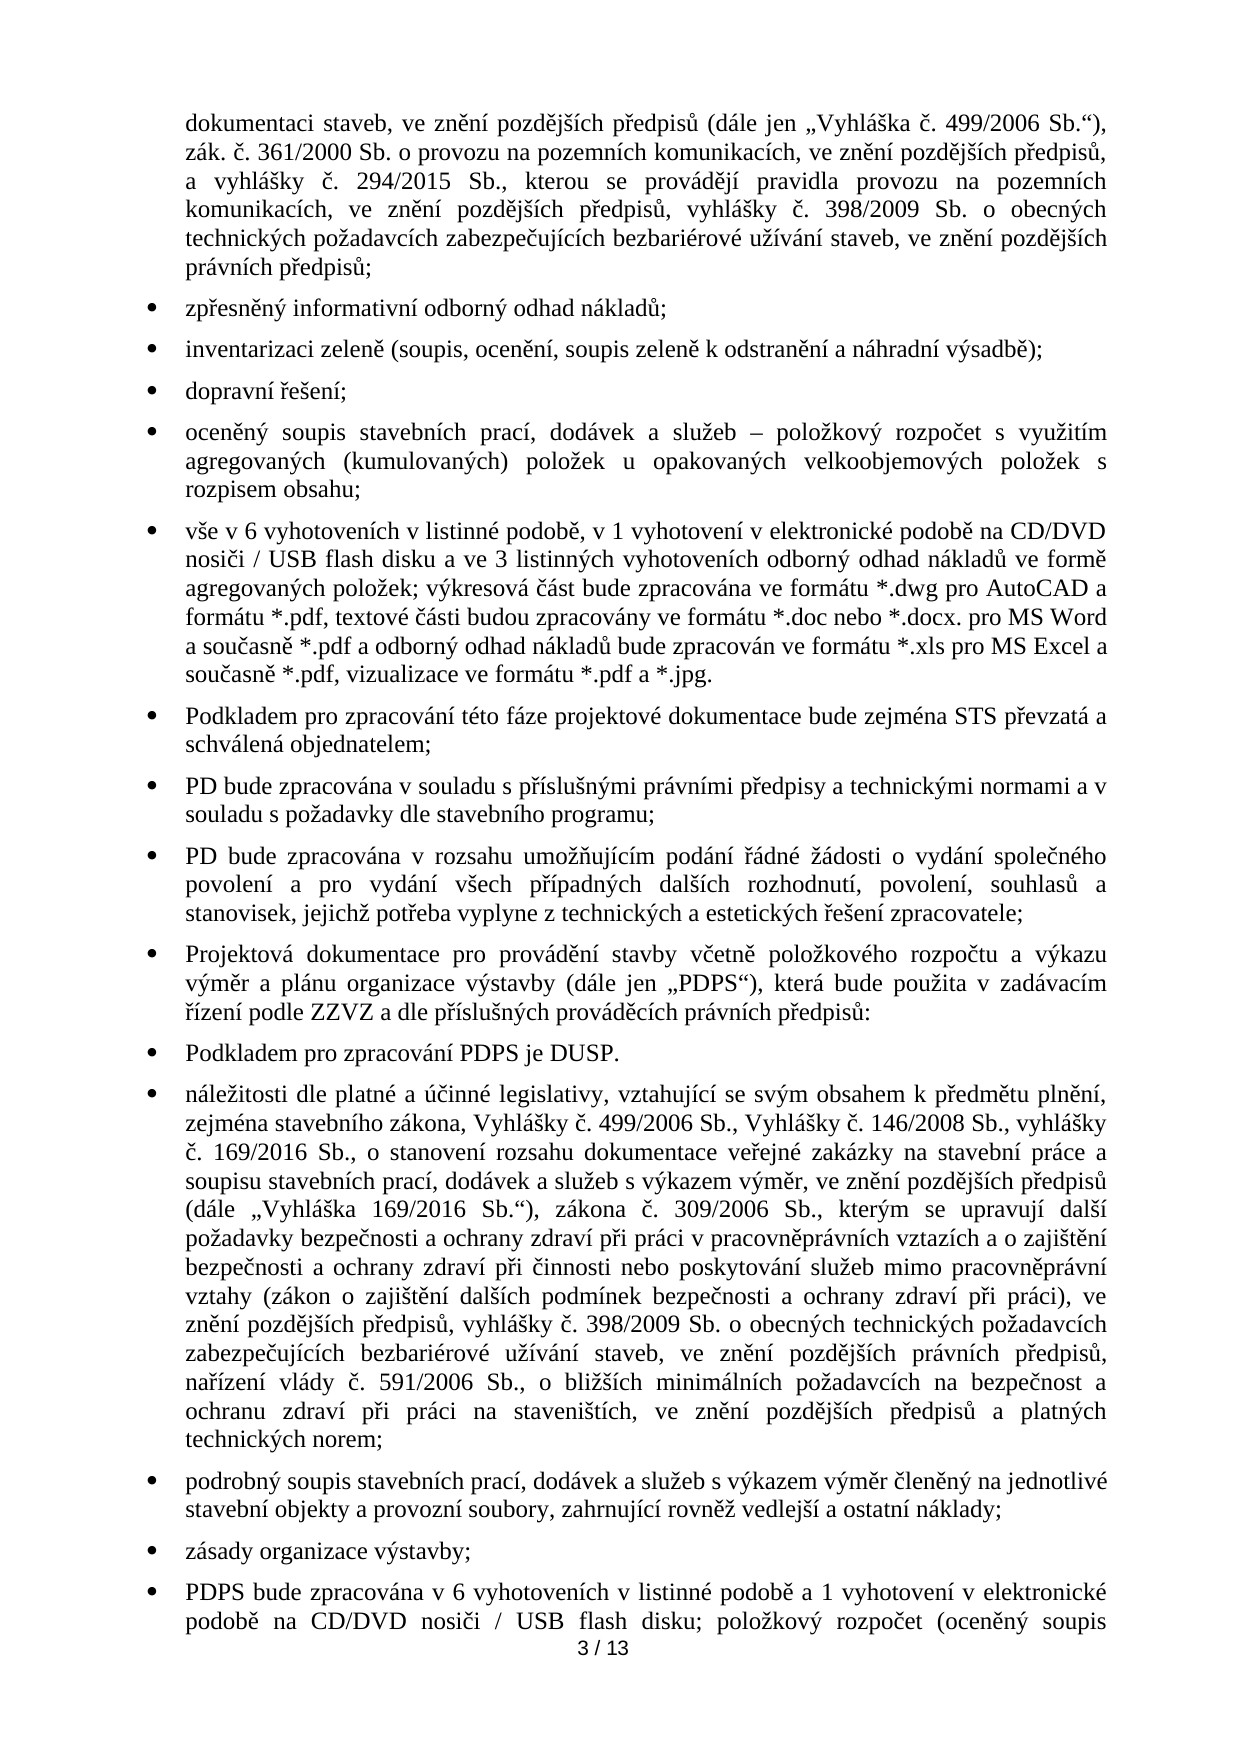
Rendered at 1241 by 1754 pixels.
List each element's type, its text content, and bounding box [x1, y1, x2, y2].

list PD bude zpracována v souladu s příslušnými právními předpisy a technickými normami a v souladu s požadavky dle stavebního programu; [148, 771, 1108, 828]
list vše v 6 vyhotoveních v listinné podobě, v 1 vyhotovení v elektronické podobě na CD/DVD nosiči / USB flash disku a ve 3 listinných vyhotoveních odborný odhad nákladů ve formě agregovaných položek; výkresová část bude zpracována ve formátu *.dwg pro AutoCAD a formátu *.pdf, textové části budou zpracovány ve formátu *.doc nebo *.docx. pro MS Word a současně *.pdf a odborný odhad nákladů bude zpracován ve formátu *.xls pro MS Excel a současně *.pdf, vizualizace ve formátu *.pdf a *.jpg. [148, 516, 1108, 688]
list oceněný soupis stavebních prací, dodávek a služeb – položkový rozpočet s využitím agregovaných (kumulovaných) položek u opakovaných velkoobjemových položek s rozpisem obsahu; [148, 417, 1108, 503]
list inventarizaci zeleně (soupis, ocenění, soupis zeleně k odstranění a náhradní výsadbě); [148, 334, 1108, 363]
list Podkladem pro zpracování PDPS je DUSP. [148, 1038, 1108, 1067]
list zásady organizace výstavby; [148, 1536, 1108, 1564]
list PD bude zpracována v rozsahu umožňujícím podání řádné žádosti o vydání společného povolení a pro vydání všech případných dalších rozhodnutí, povolení, souhlasů a stanovisek, jejichž potřeba vyplyne z technických a estetických řešení zpracovatele; [148, 841, 1108, 927]
list Projektová dokumentace pro provádění stavby včetně položkového rozpočtu a výkazu výměr a plánu organizace výstavby (dále jen „PDPS“), která bude použita v zadávacím řízení podle ZZVZ a dle příslušných prováděcích právních předpisů: [148, 939, 1108, 1026]
list podrobný soupis stavebních prací, dodávek a služeb s výkazem výměr členěný na jednotlivé stavební objekty a provozní soubory, zahrnující rovněž vedlejší a ostatní náklady; [148, 1466, 1108, 1523]
list Podkladem pro zpracování této fáze projektové dokumentace bude zejména STS převzatá a schválená objednatelem; [148, 701, 1108, 758]
list dopravní řešení; [148, 376, 1108, 404]
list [148, 108, 1108, 281]
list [148, 1577, 1108, 1634]
list zpřesněný informativní odborný odhad nákladů; [148, 293, 1108, 322]
list náležitosti dle platné a účinné legislativy, vztahující se svým obsahem k předmětu plnění, zejména stavebního zákona, Vyhlášky č. 499/2006 Sb., Vyhlášky č. 146/2008 Sb., vyhlášky č. 169/2016 Sb., o stanovení rozsahu dokumentace veřejné zakázky na stavební práce a soupisu stavebních prací, dodávek a služeb s výkazem výměr, ve znění pozdějších předpisů (dále „Vyhláška 169/2016 Sb.“), zákona č. 309/2006 Sb., kterým se upravují další požadavky bezpečnosti a ochrany zdraví při práci v pracovněprávních vztazích a o zajištění bezpečnosti a ochrany zdraví při činnosti nebo poskytování služeb mimo pracovněprávní vztahy (zákon o zajištění dalších podmínek bezpečnosti a ochrany zdraví při práci), ve znění pozdějších předpisů, vyhlášky č. 398/2009 Sb. o obecných technických požadavcích zabezpečujících bezbariérové užívání staveb, ve znění pozdějších právních předpisů, nařízení vlády č. 591/2006 Sb., o bližších minimálních požadavcích na bezpečnost a ochranu zdraví při práci na staveništích, ve znění pozdějších předpisů a platných technických norem; [148, 1079, 1108, 1453]
